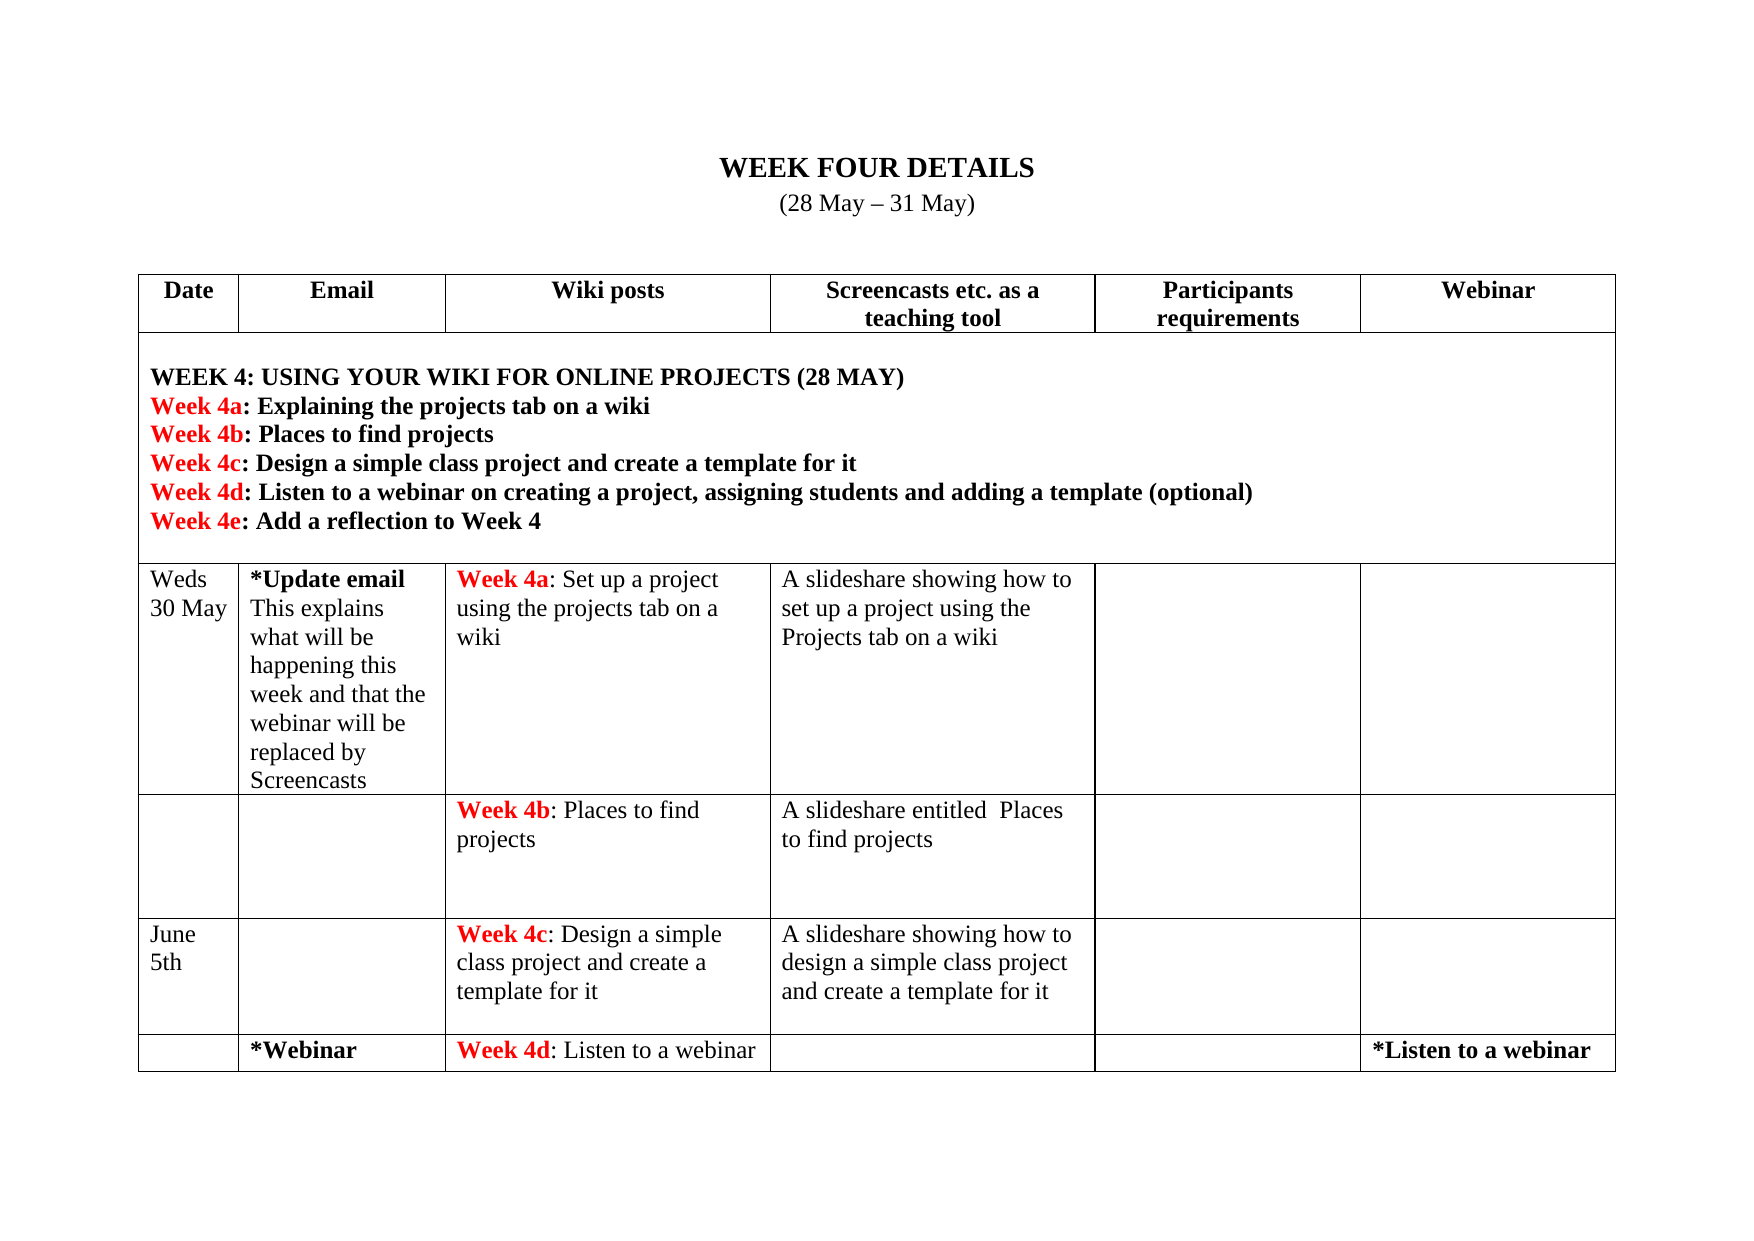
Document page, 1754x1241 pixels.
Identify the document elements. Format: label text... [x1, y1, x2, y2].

table_cell [1096, 1035, 1106, 1071]
table_cell A slideshare showing how to design a simple class project and create a template for it [771, 919, 1094, 1034]
table_cell A slideshare showing how to set up a project using the Projects tab on a wiki [771, 564, 1094, 794]
table_cell [1349, 1035, 1360, 1071]
table_header Email [239, 275, 445, 332]
table_cell [1361, 564, 1615, 794]
table_cell A slideshare entitled Places to find projects [771, 795, 1094, 918]
text WEEK FOUR DETAILS (28 May – 31 May) [150, 150, 1604, 249]
table_cell [139, 1035, 238, 1071]
table_header Webinar [1361, 275, 1615, 332]
table_cell *Update email This explains what will be happening this week and that the webinar will be replaced by Screencasts [239, 564, 445, 794]
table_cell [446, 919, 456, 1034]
table_cell [239, 919, 445, 1034]
table_cell Week 4a: Set up a project using the projects tab on a wiki [446, 564, 770, 794]
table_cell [1361, 1035, 1615, 1071]
table_header Screencasts etc. as a teaching tool [771, 275, 1094, 332]
table_cell [139, 795, 238, 918]
table_cell [1084, 1035, 1094, 1071]
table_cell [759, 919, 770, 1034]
table_cell [1096, 564, 1360, 794]
table_cell [771, 1035, 781, 1071]
table_cell [1096, 795, 1360, 918]
table_header Participants requirements [1096, 275, 1360, 332]
table_cell June 5th [139, 919, 238, 1034]
table_cell Week 4d: Listen to a webinar on creating a project, assigning students and adding a template [446, 1035, 770, 1071]
table_header Date [139, 275, 238, 332]
table_header Wiki posts [446, 275, 770, 332]
table_cell [239, 795, 445, 918]
table_cell WEEK 4: USING YOUR WIKI FOR ONLINE PROJECTS (28 MAY) Week 4a: Explaining the projects tab on a wiki Week 4b: Places to find projects Week 4c: Design a simple class project and create a template for it Week 4d: Listen to a webinar on creating a project, assigning students and adding a template (optional) Week 4e: Add a reflection to Week 4 [139, 333, 1615, 563]
table_cell [1361, 919, 1615, 1034]
table_cell [1096, 919, 1360, 1034]
table_cell [1361, 795, 1615, 918]
table_cell Weds 30 May [139, 564, 238, 794]
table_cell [239, 1035, 445, 1071]
